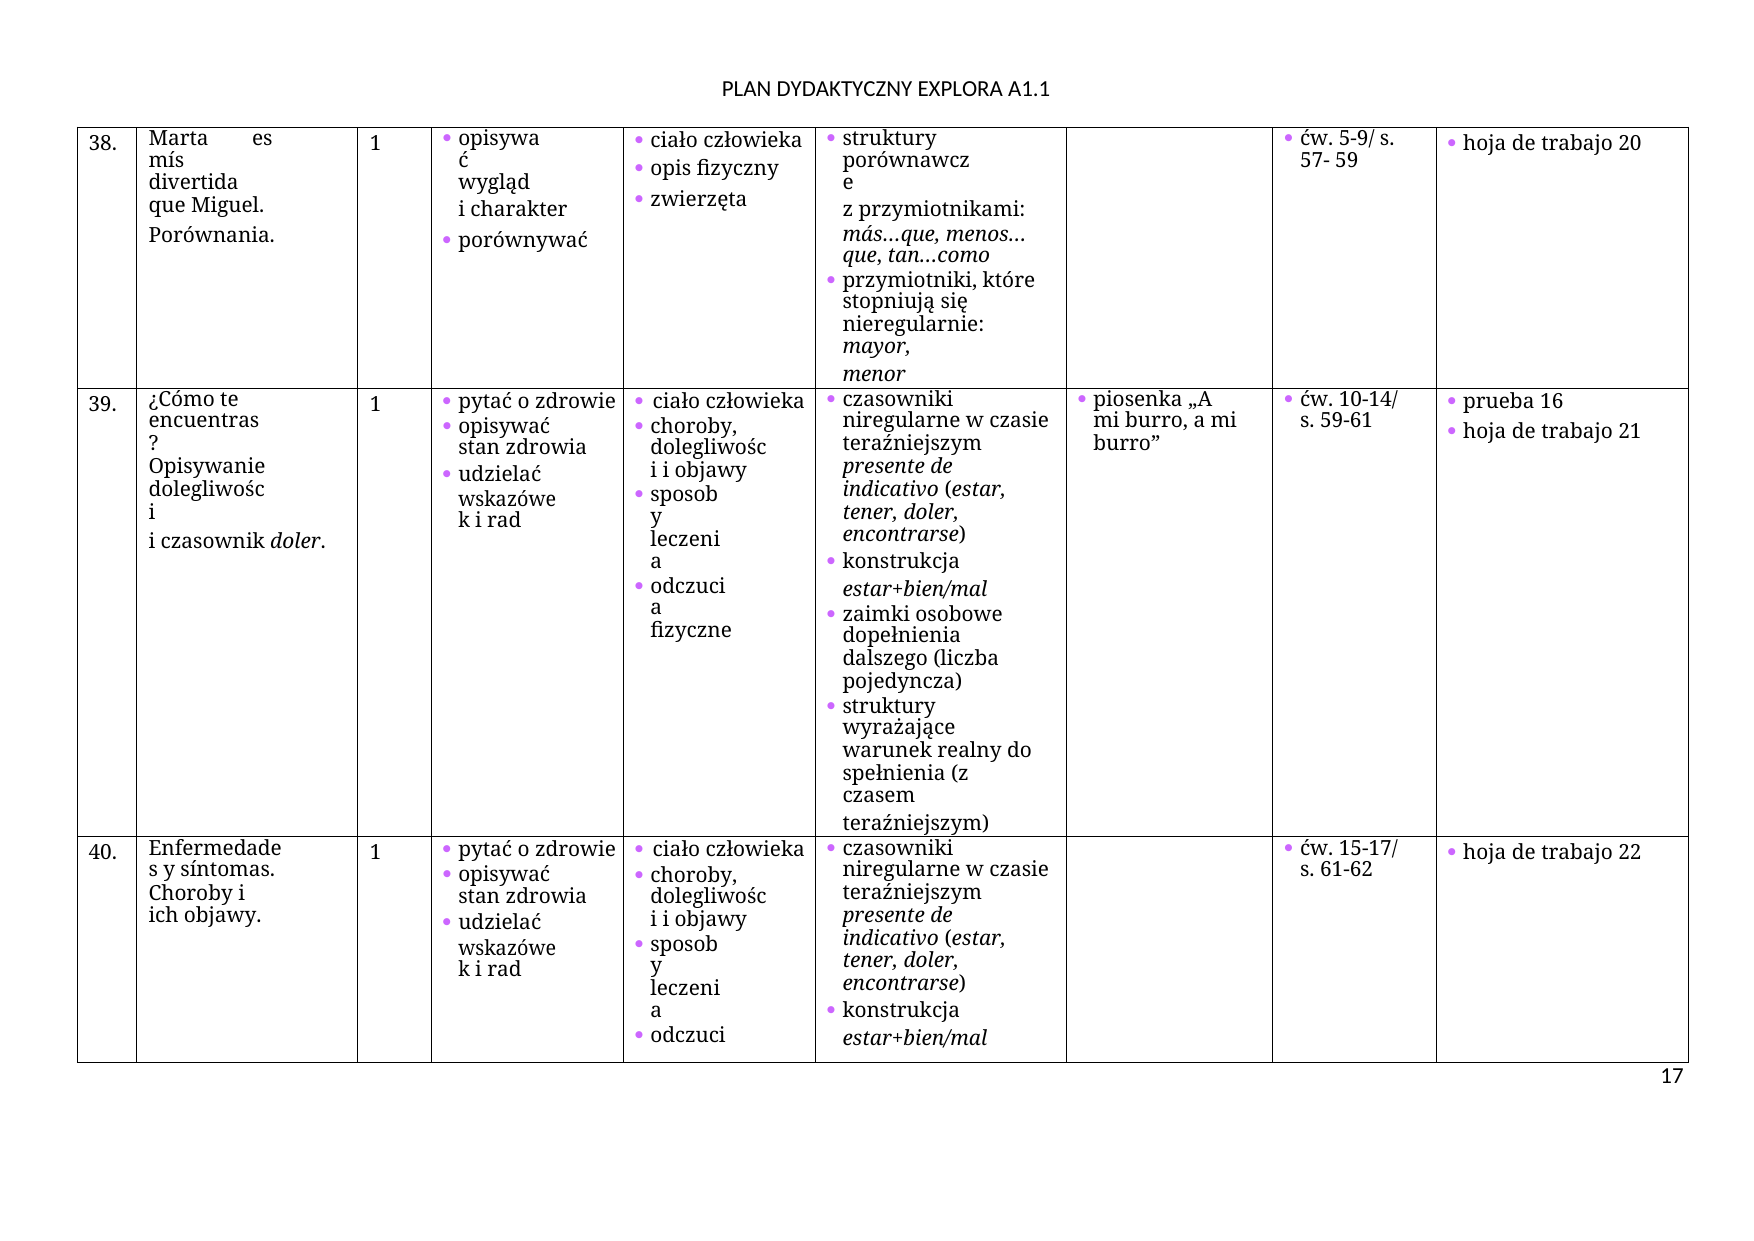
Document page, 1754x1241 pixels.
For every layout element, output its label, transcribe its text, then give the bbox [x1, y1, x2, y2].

table_header ćw. 5-9/ s. 57- 59 [1273, 128, 1436, 387]
table_cell 1 [358, 837, 431, 1062]
table_cell [1067, 837, 1272, 1062]
table_header struktury porównawcze z przymiotnikami: más…que, menos…que, tan…como przymiotniki, które stopniują się nieregularnie: mayor, menor [816, 128, 1066, 387]
table_cell prueba 16 hoja de trabajo 21 [1437, 389, 1688, 836]
table_header hoja de trabajo 20 [1437, 128, 1688, 387]
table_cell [432, 837, 623, 1062]
table_header [1067, 128, 1272, 387]
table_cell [624, 837, 815, 1062]
table_header 38. [78, 128, 136, 387]
table_cell hoja de trabajo 22 [1437, 837, 1688, 1062]
table_cell 40. [78, 837, 136, 1062]
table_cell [816, 837, 1066, 1062]
table_cell ¿Cómo te encuentras? Opisywanie dolegliwości i czasownik doler. [137, 389, 357, 836]
table_cell 1 [358, 389, 431, 836]
table_cell ciało człowieka choroby, dolegliwości i objawy sposoby leczenia odczucia fizyczne [624, 389, 815, 836]
table_header ciało człowieka opis fizyczny zwierzęta [624, 128, 815, 387]
table_cell czasowniki niregularne w czasie teraźniejszym presente de indicativo (estar, tener, doler, encontrarse) konstrukcja estar+bien/mal zaimki osobowe dopełnienia dalszego (liczba pojedyncza) struktury wyrażające warunek realny do spełnienia (z czasem teraźniejszym) [816, 389, 1066, 836]
table_cell ćw. 15-17/ s. 61-62 [1273, 837, 1436, 1062]
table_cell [137, 837, 357, 1062]
table_header opisywać wygląd i charakter porównywać [432, 128, 623, 387]
table_header 1 [358, 128, 431, 387]
table_cell pytać o zdrowie opisywać stan zdrowia udzielać wskazówek i rad [432, 389, 623, 836]
table_cell 39. [78, 389, 136, 836]
table_cell piosenka „A mi burro, a mi burro” [1067, 389, 1272, 836]
table_cell ćw. 10-14/ s. 59-61 [1273, 389, 1436, 836]
table_header Marta es mís divertida que Miguel. Porównania. [137, 128, 357, 387]
